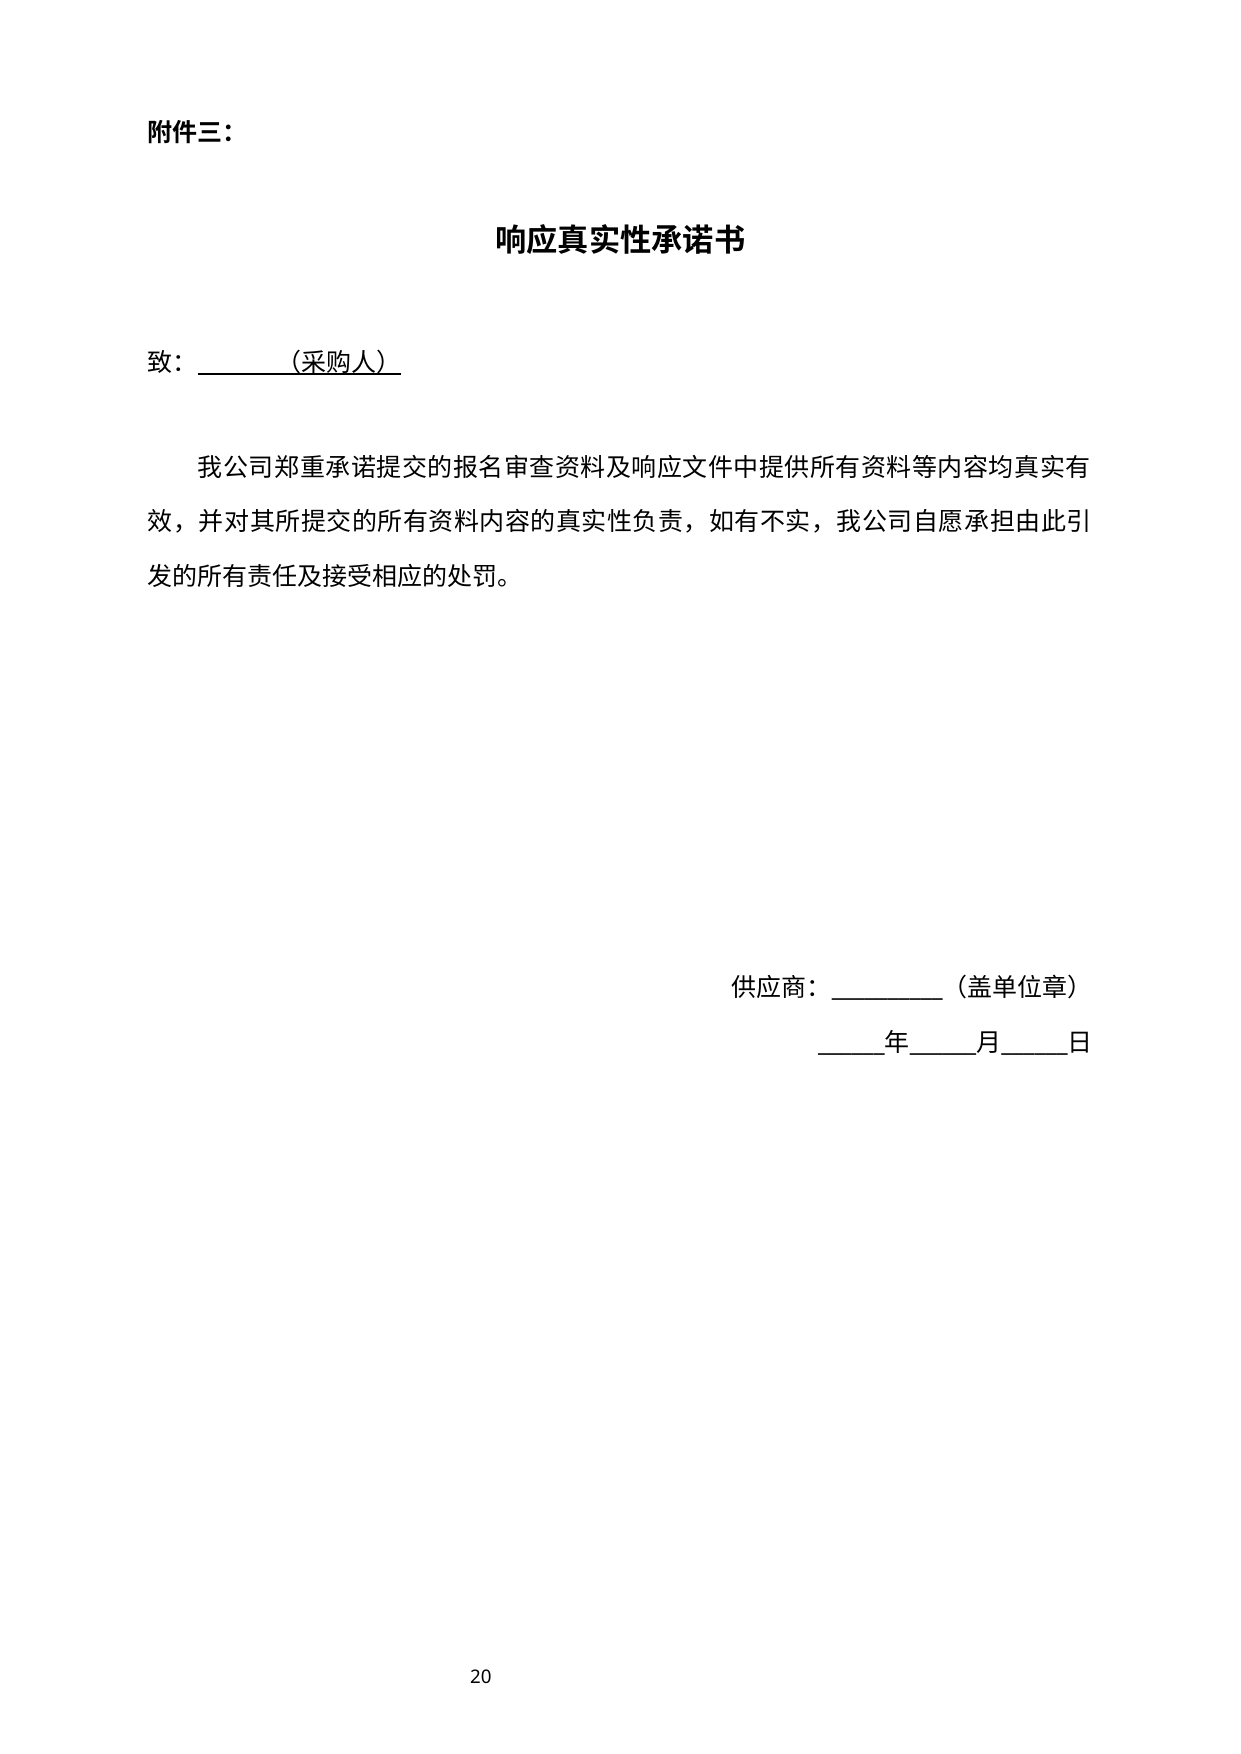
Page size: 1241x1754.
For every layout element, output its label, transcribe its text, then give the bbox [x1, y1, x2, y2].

text 响应真实性承诺书 [148, 215, 1092, 260]
text ______年______月______日 [148, 1022, 1092, 1058]
text 我公司郑重承诺提交的报名审查资料及响应文件中提供所有资料等内容均真实有效，并对其所提交的所有资料内容的真实性负责，如有不实，我公司自愿承担由此引发的所有责任及接受相应的处罚。 [148, 447, 1092, 592]
text 附件三： [148, 112, 1092, 148]
text 供应商：__________（盖单位章） [148, 968, 1092, 1004]
text 致： （采购人） [148, 342, 1092, 378]
